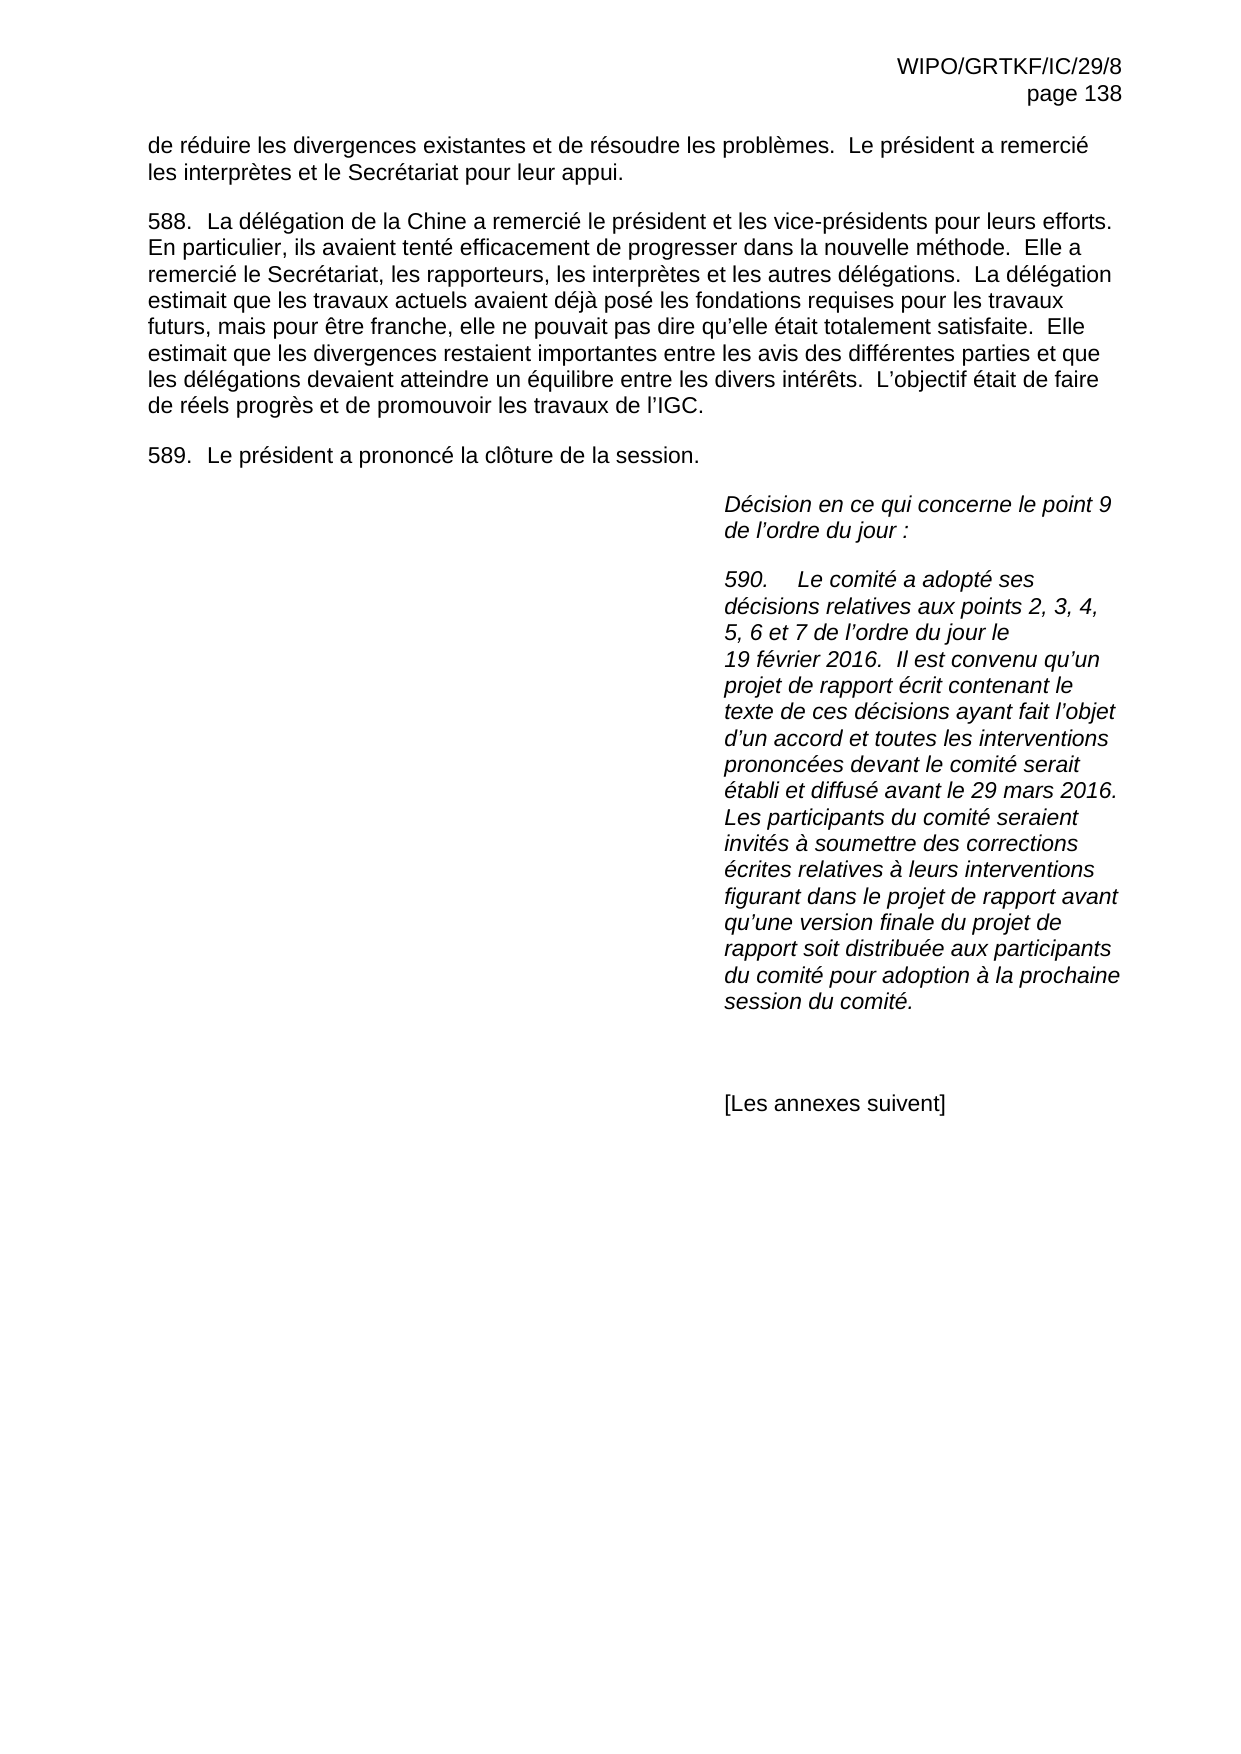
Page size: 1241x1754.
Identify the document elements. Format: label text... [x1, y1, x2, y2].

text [148, 132, 1122, 185]
list Décision en ce qui concerne le point 9 de l’ordre du jour : [724, 491, 1122, 543]
text Le président a prononcé la clôture de la session. [148, 442, 1122, 468]
text Le comité a adopté ses décisions relatives aux points 2, 3, 4, 5, 6 et 7 de l’ordre du jour le 19 février 2016. Il est convenu qu’un projet de rapport écrit contenant le texte de ces décisions ayant fait l’objet d’un accord et toutes les interventions prononcées devant le comité serait établi et diffusé avant le 29 mars 2016. Les participants du comité seraient invités à soumettre des corrections écrites relatives à leurs interventions figurant dans le projet de rapport avant qu’une version finale du projet de rapport soit distribuée aux participants du comité pour adoption à la prochaine session du comité. [724, 566, 1122, 1014]
text La délégation de la Chine a remercié le président et les vice-présidents pour leurs efforts. En particulier, ils avaient tenté efficacement de progresser dans la nouvelle méthode. Elle a remercié le Secrétariat, les rapporteurs, les interprètes et les autres délégations. La délégation estimait que les travaux actuels avaient déjà posé les fondations requises pour les travaux futurs, mais pour être franche, elle ne pouvait pas dire qu’elle était totalement satisfaite. Elle estimait que les divergences restaient importantes entre les avis des différentes parties et que les délégations devaient atteindre un équilibre entre les divers intérêts. L’objectif était de faire de réels progrès et de promouvoir les travaux de l’IGC. [148, 208, 1122, 419]
text [Les annexes suivent] [724, 1090, 1122, 1116]
